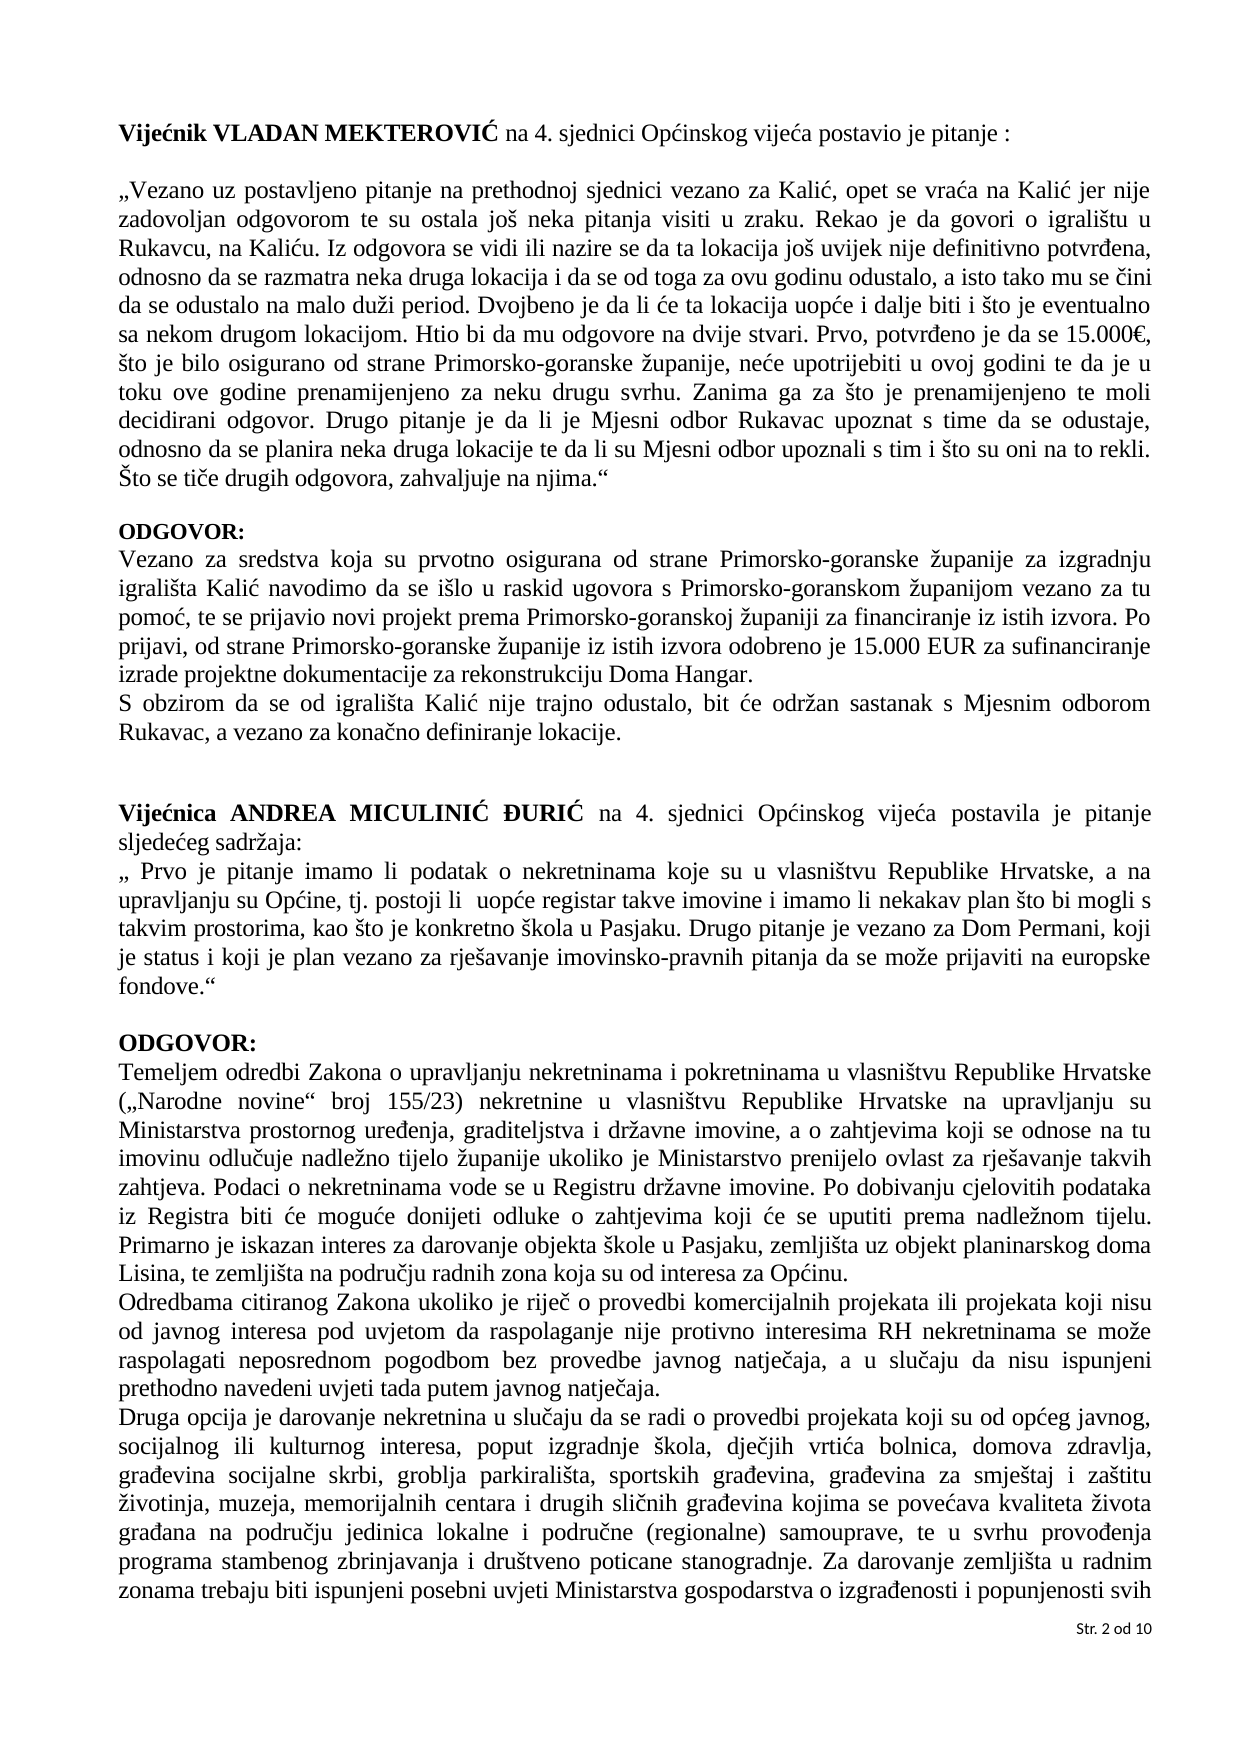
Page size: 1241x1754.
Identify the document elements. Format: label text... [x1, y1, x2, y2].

list Vezano za sredstva koja su prvotno osigurana od strane Primorsko-goranske županije za izgradnju igrališta Kalić navodimo da se išlo u raskid ugovora s Primorsko-goranskom županijom vezano za tu pomoć, te se prijavio novi projekt prema Primorsko-goranskoj županiji za financiranje iz istih izvora. Po prijavi, od strane Primorsko-goranske županije iz istih izvora odobreno je 15.000 EUR za sufinanciranje izrade projektne dokumentacije za rekonstrukciju Doma Hangar. [118, 544, 1152, 688]
list ODGOVOR: [118, 518, 1152, 544]
text ODGOVOR: [118, 1028, 1152, 1057]
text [118, 1402, 1152, 1603]
text Odredbama citiranog Zakona ukoliko je riječ o provedbi komercijalnih projekata ili projekata koji nisu od javnog interesa pod uvjetom da raspolaganje nije protivno interesima RH nekretninama se može raspolagati neposrednom pogodbom bez provedbe javnog natječaja, a u slučaju da nisu ispunjeni prethodno navedeni uvjeti tada putem javnog natječaja. [118, 1287, 1152, 1402]
list „Vezano uz postavljeno pitanje na prethodnoj sjednici vezano za Kalić, opet se vraća na Kalić jer nije zadovoljan odgovorom te su ostala još neka pitanja visiti u zraku. Rekao je da govori o igralištu u Rukavcu, na Kaliću. Iz odgovora se vidi ili nazire se da ta lokacija još uvijek nije definitivno potvrđena, odnosno da se razmatra neka druga lokacija i da se od toga za ovu godinu odustalo, a isto tako mu se čini da se odustalo na malo duži period. Dvojbeno je da li će ta lokacija uopće i dalje biti i što je eventualno sa nekom drugom lokacijom. Htio bi da mu odgovore na dvije stvari. Prvo, potvrđeno je da se 15.000€, što je bilo osigurano od strane Primorsko-goranske županije, neće upotrijebiti u ovoj godini te da je u toku ove godine prenamijenjeno za neku drugu svrhu. Zanima ga za što je prenamijenjeno te moli decidirani odgovor. Drugo pitanje je da li je Mjesni odbor Rukavac upoznat s time da se odustaje, odnosno da se planira neka druga lokacije te da li su Mjesni odbor upoznali s tim i što su oni na to rekli. Što se tiče drugih odgovora, zahvaljuje na njima.“ [118, 176, 1152, 492]
list Vijećnica ANDREA MICULINIĆ ĐURIĆ na 4. sjednici Općinskog vijeća postavila je pitanje sljedećeg sadržaja: [118, 798, 1152, 856]
list Vijećnik VLADAN MEKTEROVIĆ na 4. sjednici Općinskog vijeća postavio je pitanje : [118, 118, 1152, 147]
text Temeljem odredbi Zakona o upravljanju nekretninama i pokretninama u vlasništvu Republike Hrvatske („Narodne novine“ broj 155/23) nekretnine u vlasništvu Republike Hrvatske na upravljanju su Ministarstva prostornog uređenja, graditeljstva i državne imovine, a o zahtjevima koji se odnose na tu imovinu odlučuje nadležno tijelo županije ukoliko je Ministarstvo prenijelo ovlast za rješavanje takvih zahtjeva. Podaci o nekretninama vode se u Registru državne imovine. Po dobivanju cjelovitih podataka iz Registra biti će moguće donijeti odluke o zahtjevima koji će se uputiti prema nadležnom tijelu. Primarno je iskazan interes za darovanje objekta škole u Pasjaku, zemljišta uz objekt planinarskog doma Lisina, te zemljišta na području radnih zona koja su od interesa za Općinu. [118, 1057, 1152, 1287]
list S obzirom da se od igrališta Kalić nije trajno odustalo, bit će održan sastanak s Mjesnim odborom Rukavac, a vezano za konačno definiranje lokacije. [118, 688, 1152, 746]
list „ Prvo je pitanje imamo li podatak o nekretninama koje su u vlasništvu Republike Hrvatske, a na upravljanju su Općine, tj. postoji li uopće registar takve imovine i imamo li nekakav plan što bi mogli s takvim prostorima, kao što je konkretno škola u Pasjaku. Drugo pitanje je vezano za Dom Permani, koji je status i koji je plan vezano za rješavanje imovinsko-pravnih pitanja da se može prijaviti na europske fondove.“ [118, 856, 1152, 1000]
